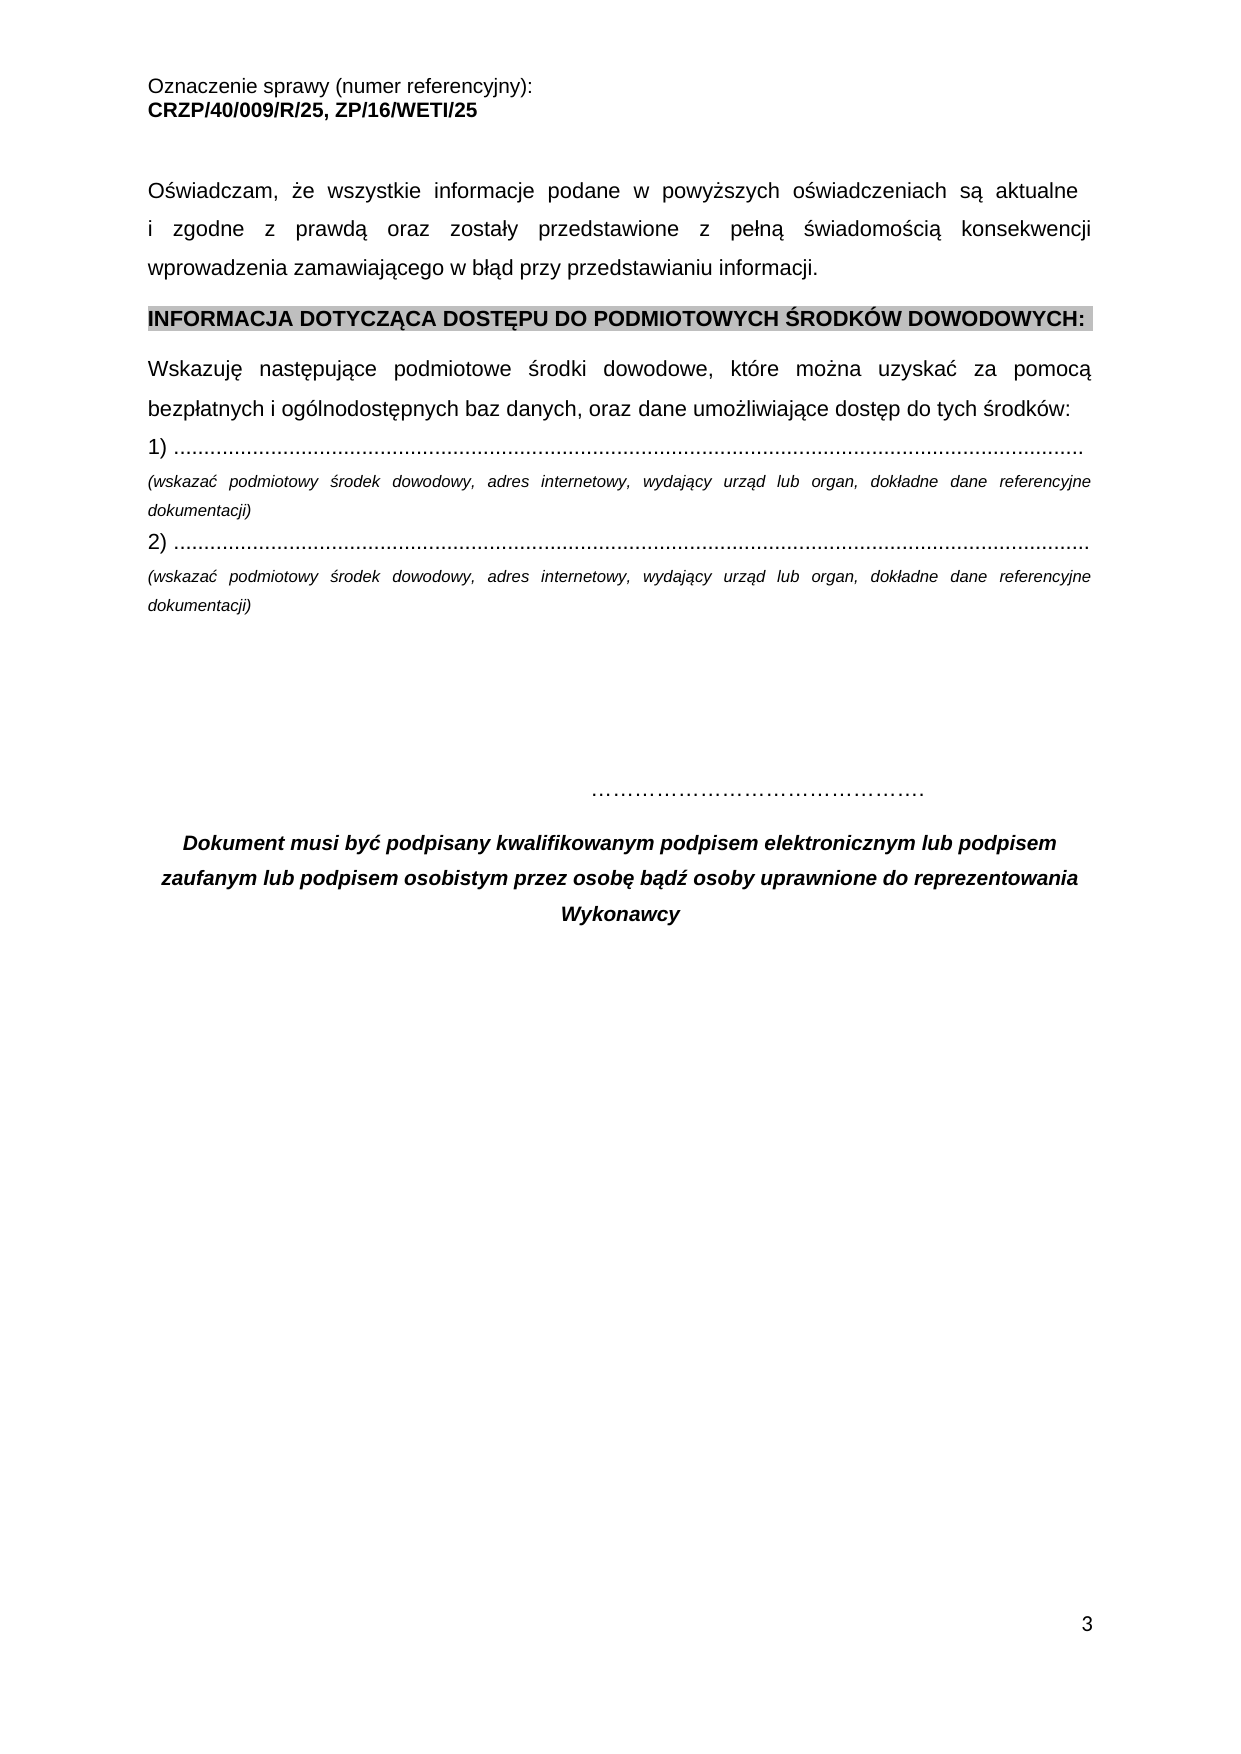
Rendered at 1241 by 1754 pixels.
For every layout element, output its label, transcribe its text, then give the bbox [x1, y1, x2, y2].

text Oświadczam, że wszystkie informacje podane w powyższych oświadczeniach są aktualne i zgodne z prawdą oraz zostały przedstawione z pełną świadomością konsekwencji wprowadzenia zamawiającego w błąd przy przedstawianiu informacji. [148, 178, 1093, 280]
text ………………………………………. [148, 776, 1093, 801]
text 1) ...................................................................................................................................................... [148, 434, 1093, 459]
text (wskazać podmiotowy środek dowodowy, adres internetowy, wydający urząd lub organ, dokładne dane referencyjne dokumentacji) [148, 472, 1093, 520]
text (wskazać podmiotowy środek dowodowy, adres internetowy, wydający urząd lub organ, dokładne dane referencyjne dokumentacji) [148, 567, 1093, 615]
text Dokument musi być podpisany kwalifikowanym podpisem elektronicznym lub podpisem zaufanym lub podpisem osobistym przez osobę bądź osoby uprawnione do reprezentowania Wykonawcy [148, 830, 1093, 926]
text INFORMACJA DOTYCZĄCA DOSTĘPU DO PODMIOTOWYCH ŚRODKÓW DOWODOWYCH: [148, 306, 1093, 331]
text Wskazuję następujące podmiotowe środki dowodowe, które można uzyskać za pomocą bezpłatnych i ogólnodostępnych baz danych, oraz dane umożliwiające dostęp do tych środków: [148, 356, 1093, 421]
text 2) ....................................................................................................................................................... [148, 529, 1093, 554]
